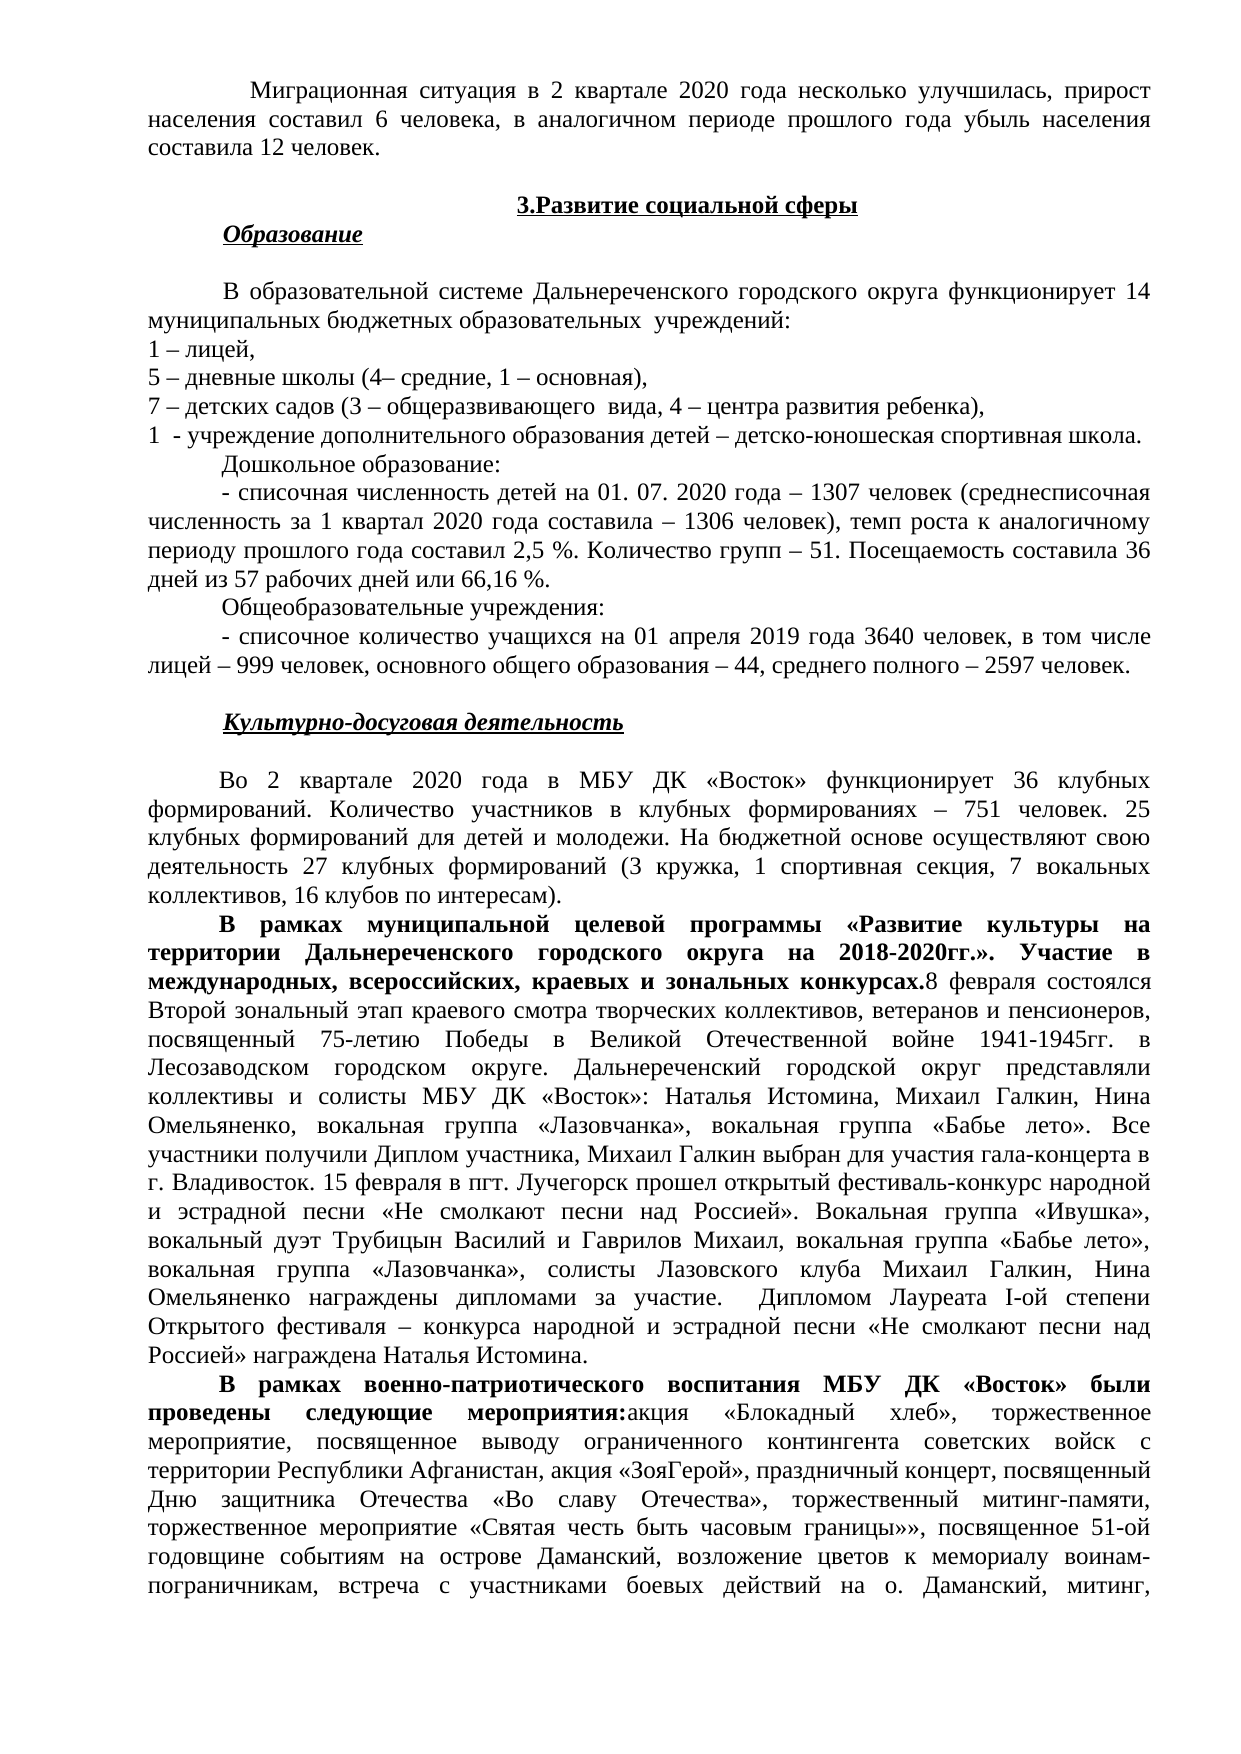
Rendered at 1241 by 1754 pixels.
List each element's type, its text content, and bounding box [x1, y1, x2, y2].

text Дошкольное образование: [148, 449, 1152, 477]
text Миграционная ситуация в 2 квартале 2020 года несколько улучшилась, прирост населения составил 6 человека, в аналогичном периоде прошлого года убыль населения составила 12 человек. [148, 75, 1152, 161]
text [148, 1369, 1152, 1599]
text Культурно-досуговая деятельность [148, 707, 1152, 736]
text Общеобразовательные учреждения: [148, 592, 1152, 621]
text 3.Развитие социальной сферы [148, 190, 1152, 219]
text - списочная численность детей на 01. 07. 2020 года – 1307 человек (среднесписочная численность за 1 квартал 2020 года составила – 1306 человек), темп роста к аналогичному периоду прошлого года составил 2,5 %. Количество групп – 51. Посещаемость составила 36 дней из 57 рабочих дней или 66,16 %. [148, 477, 1152, 592]
text Во 2 квартале 2020 года в МБУ ДК «Восток» функционирует 36 клубных формирований. Количество участников в клубных формированиях – 751 человек. 25 клубных формирований для детей и молодежи. На бюджетной основе осуществляют свою деятельность 27 клубных формирований (3 кружка, 1 спортивная секция, 7 вокальных коллективов, 16 клубов по интересам). [148, 765, 1152, 909]
text 7 – детских садов (3 – общеразвивающего вида, 4 – центра развития ребенка), [148, 391, 1152, 420]
text - списочное количество учащихся на 01 апреля 2019 года 3640 человек, в том числе лицей – 999 человек, основного общего образования – 44, среднего полного – 2597 человек. [148, 621, 1152, 679]
text В рамках муниципальной целевой программы «Развитие культуры на территории Дальнереченского городского округа на 2018-2020гг.». Участие в международных, всероссийских, краевых и зональных конкурсах.8 февраля состоялся Второй зональный этап краевого смотра творческих коллективов, ветеранов и пенсионеров, посвященный 75-летию Победы в Великой Отечественной войне 1941-1945гг. в Лесозаводском городском округе. Дальнереченский городской округ представляли коллективы и солисты МБУ ДК «Восток»: Наталья Истомина, Михаил Галкин, Нина Омельяненко, вокальная группа «Лазовчанка», вокальная группа «Бабье лето». Все участники получили Диплом участника, Михаил Галкин выбран для участия гала-концерта в г. Владивосток. 15 февраля в пгт. Лучегорск прошел открытый фестиваль-конкурс народной и эстрадной песни «Не смолкают песни над Россией». Вокальная группа «Ивушка», вокальный дуэт Трубицын Василий и Гаврилов Михаил, вокальная группа «Бабье лето», вокальная группа «Лазовчанка», солисты Лазовского клуба Михаил Галкин, Нина Омельяненко награждены дипломами за участие. Дипломом Лауреата I-ой степени Открытого фестиваля – конкурса народной и эстрадной песни «Не смолкают песни над Россией» награждена Наталья Истомина. [148, 909, 1152, 1369]
text Образование [148, 219, 1152, 247]
text 5 – дневные школы (4– средние, 1 – основная), [148, 362, 1152, 391]
text В образовательной системе Дальнереченского городского округа функционирует 14 муниципальных бюджетных образовательных учреждений: [148, 276, 1152, 334]
text 1 - учреждение дополнительного образования детей – детско-юношеская спортивная школа. [148, 420, 1152, 449]
text 1 – лицей, [148, 334, 1152, 362]
